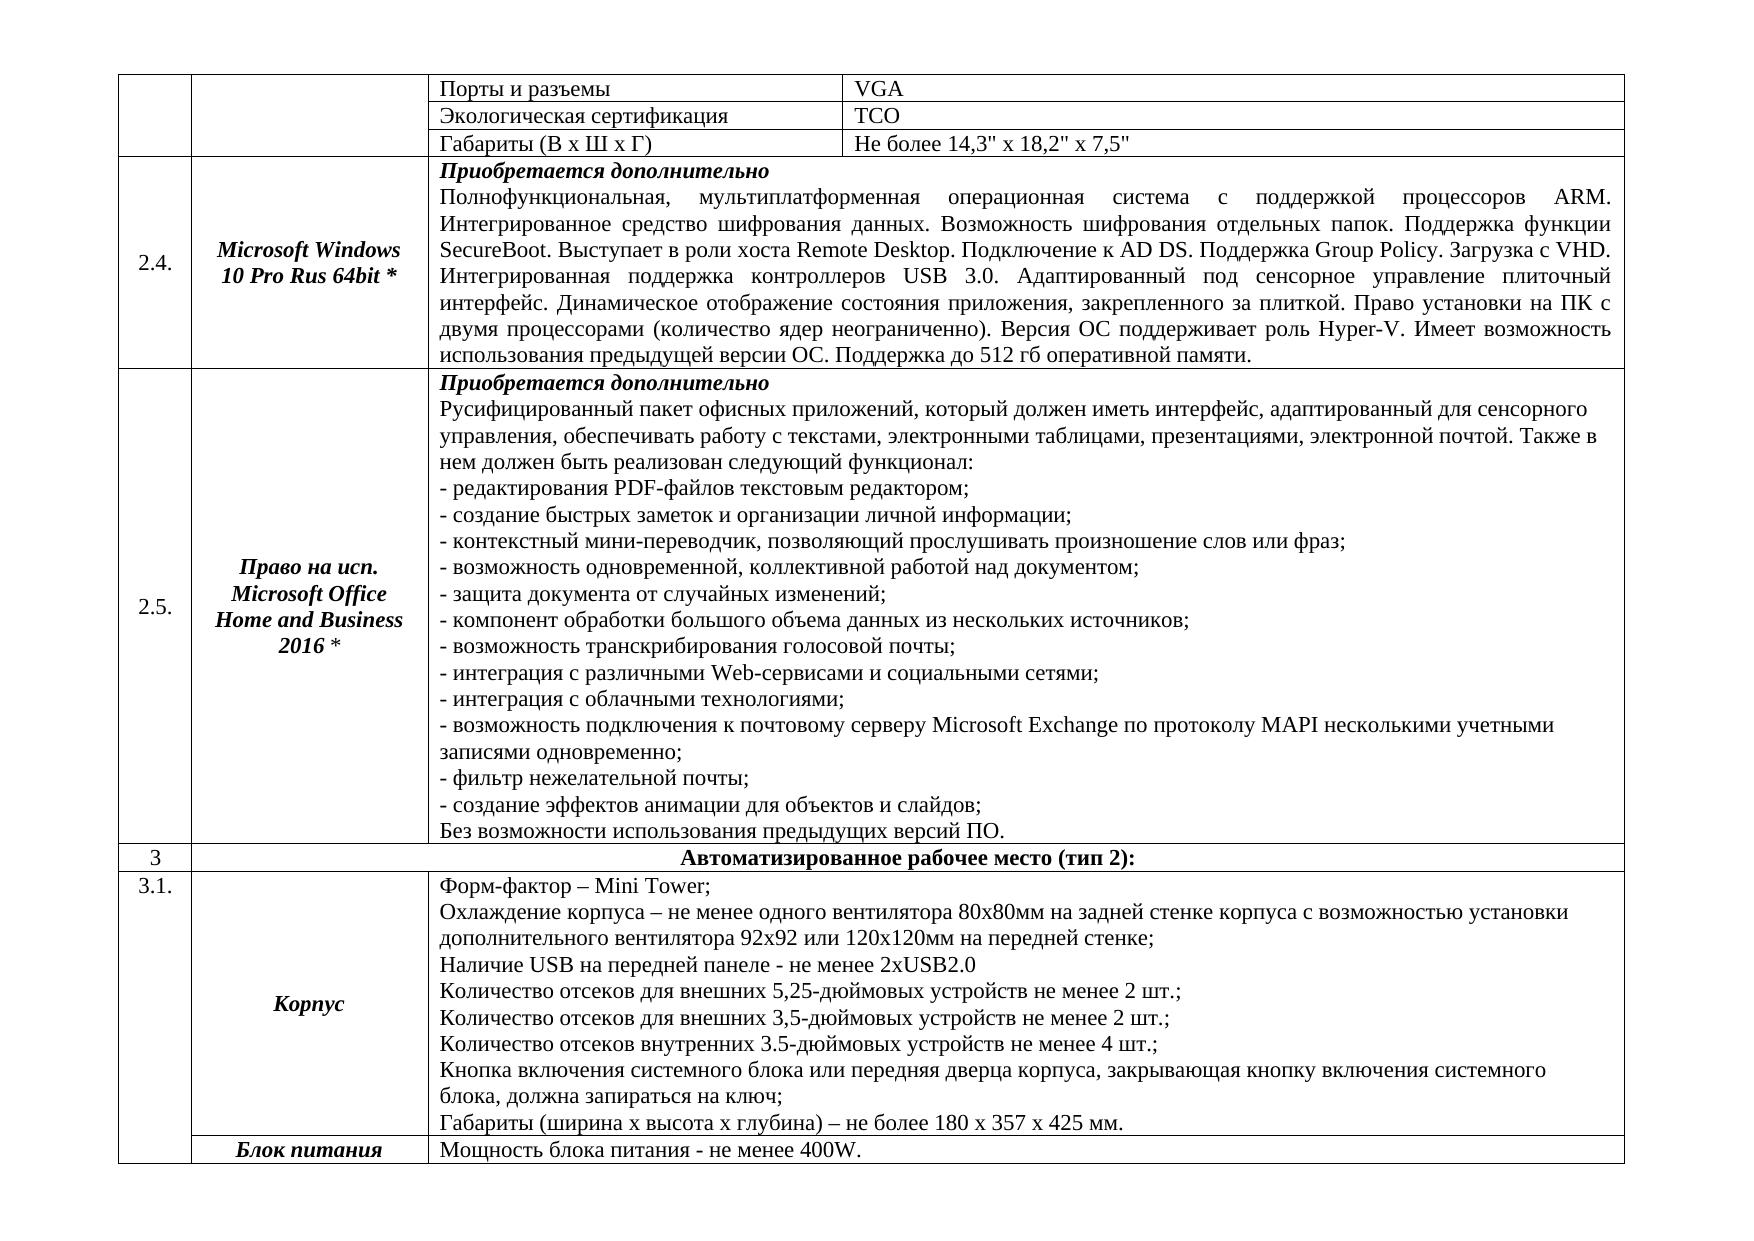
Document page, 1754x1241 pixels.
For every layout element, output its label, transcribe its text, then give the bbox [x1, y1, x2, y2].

table_cell Не более 14,3" x 18,2" x 7,5" [843, 130, 1624, 156]
table_cell VGA [843, 75, 1624, 101]
table_cell 2.4. [119, 157, 191, 368]
table_cell Форм-фактор – Mini Tower; Охлаждение корпуса – не менее одного вентилятора 80x80мм на задней стенке корпуса с возможностью установки дополнительного вентилятора 92х92 или 120x120мм на передней стенке; Наличие USB на передней панеле - не менее 2xUSB2.0 Количество отсеков для внешних 5,25-дюймовых устройств не менее 2 шт.; Количество отсеков для внешних 3,5-дюймовых устройств не менее 2 шт.; Количество отсеков внутренних 3.5-дюймовых устройств не менее 4 шт.; Кнопка включения системного блока или передняя дверца корпуса, закрывающая кнопку включения системного блока, должна запираться на ключ; Габариты (ширина x высота х глубина) – не более 180 x 357 x 425 мм. [429, 872, 1624, 1135]
table_cell Блок питания [192, 1136, 428, 1163]
table_cell Право на исп. Microsoft Office Home and Business 2016 * [192, 369, 428, 843]
table_cell 2.5. [119, 369, 191, 843]
table_cell Автоматизированное рабочее место (тип 2): [192, 844, 1624, 871]
table_cell Корпус [192, 872, 428, 1135]
table_cell 3.1. [119, 872, 191, 1163]
table_cell Microsoft Windows 10 Pro Rus 64bit * [192, 157, 428, 368]
table_cell Экологическая сертификация [429, 102, 842, 129]
table_cell Мощность блока питания - не менее 400W. [429, 1136, 1624, 1163]
table_cell TCO [843, 102, 1624, 129]
table_cell Порты и разъемы [429, 75, 842, 101]
table_cell 3 [119, 844, 191, 871]
table_cell Габариты (В х Ш х Г) [429, 130, 842, 156]
table_cell Приобретается дополнительно Полнофункциональная, мультиплатформенная операционная система с поддержкой процессоров ARM. Интегрированное средство шифрования данных. Возможность шифрования отдельных папок. Поддержка функции SecureBoot. Выступает в роли хоста Remote Desktop. Подключение к AD DS. Поддержка Group Policy. Загрузка с VHD. Интегрированная поддержка контроллеров USB 3.0. Адаптированный под сенсорное управление плиточный интерфейс. Динамическое отображение состояния приложения, закрепленного за плиткой. Право установки на ПК с двумя процессорами (количество ядер неограниченно). Версия ОС поддерживает роль Hyper-V. Имеет возможность использования предыдущей версии ОС. Поддержка до 512 гб оперативной памяти. [429, 157, 1624, 368]
table_cell Приобретается дополнительно Русифицированный пакет офисных приложений, который должен иметь интерфейс, адаптированный для сенсорного управления, обеспечивать работу с текстами, электронными таблицами, презентациями, электронной почтой. Также в нем должен быть реализован следующий функционал: - редактирования PDF-файлов текстовым редактором; - создание быстрых заметок и организации личной информации; - контекстный мини-переводчик, позволяющий прослушивать произношение слов или фраз; - возможность одновременной, коллективной работой над документом; - защита документа от случайных изменений; - компонент обработки большого объема данных из нескольких источников; - возможность транскрибирования голосовой почты; - интеграция с различными Web-сервисами и социальными сетями; - интеграция с облачными технологиями; - возможность подключения к почтовому серверу Microsoft Exchange по протоколу MAPI несколькими учетными записями одновременно; - фильтр нежелательной почты; - создание эффектов анимации для объектов и слайдов; Без возможности использования предыдущих версий ПО. [429, 369, 1624, 843]
